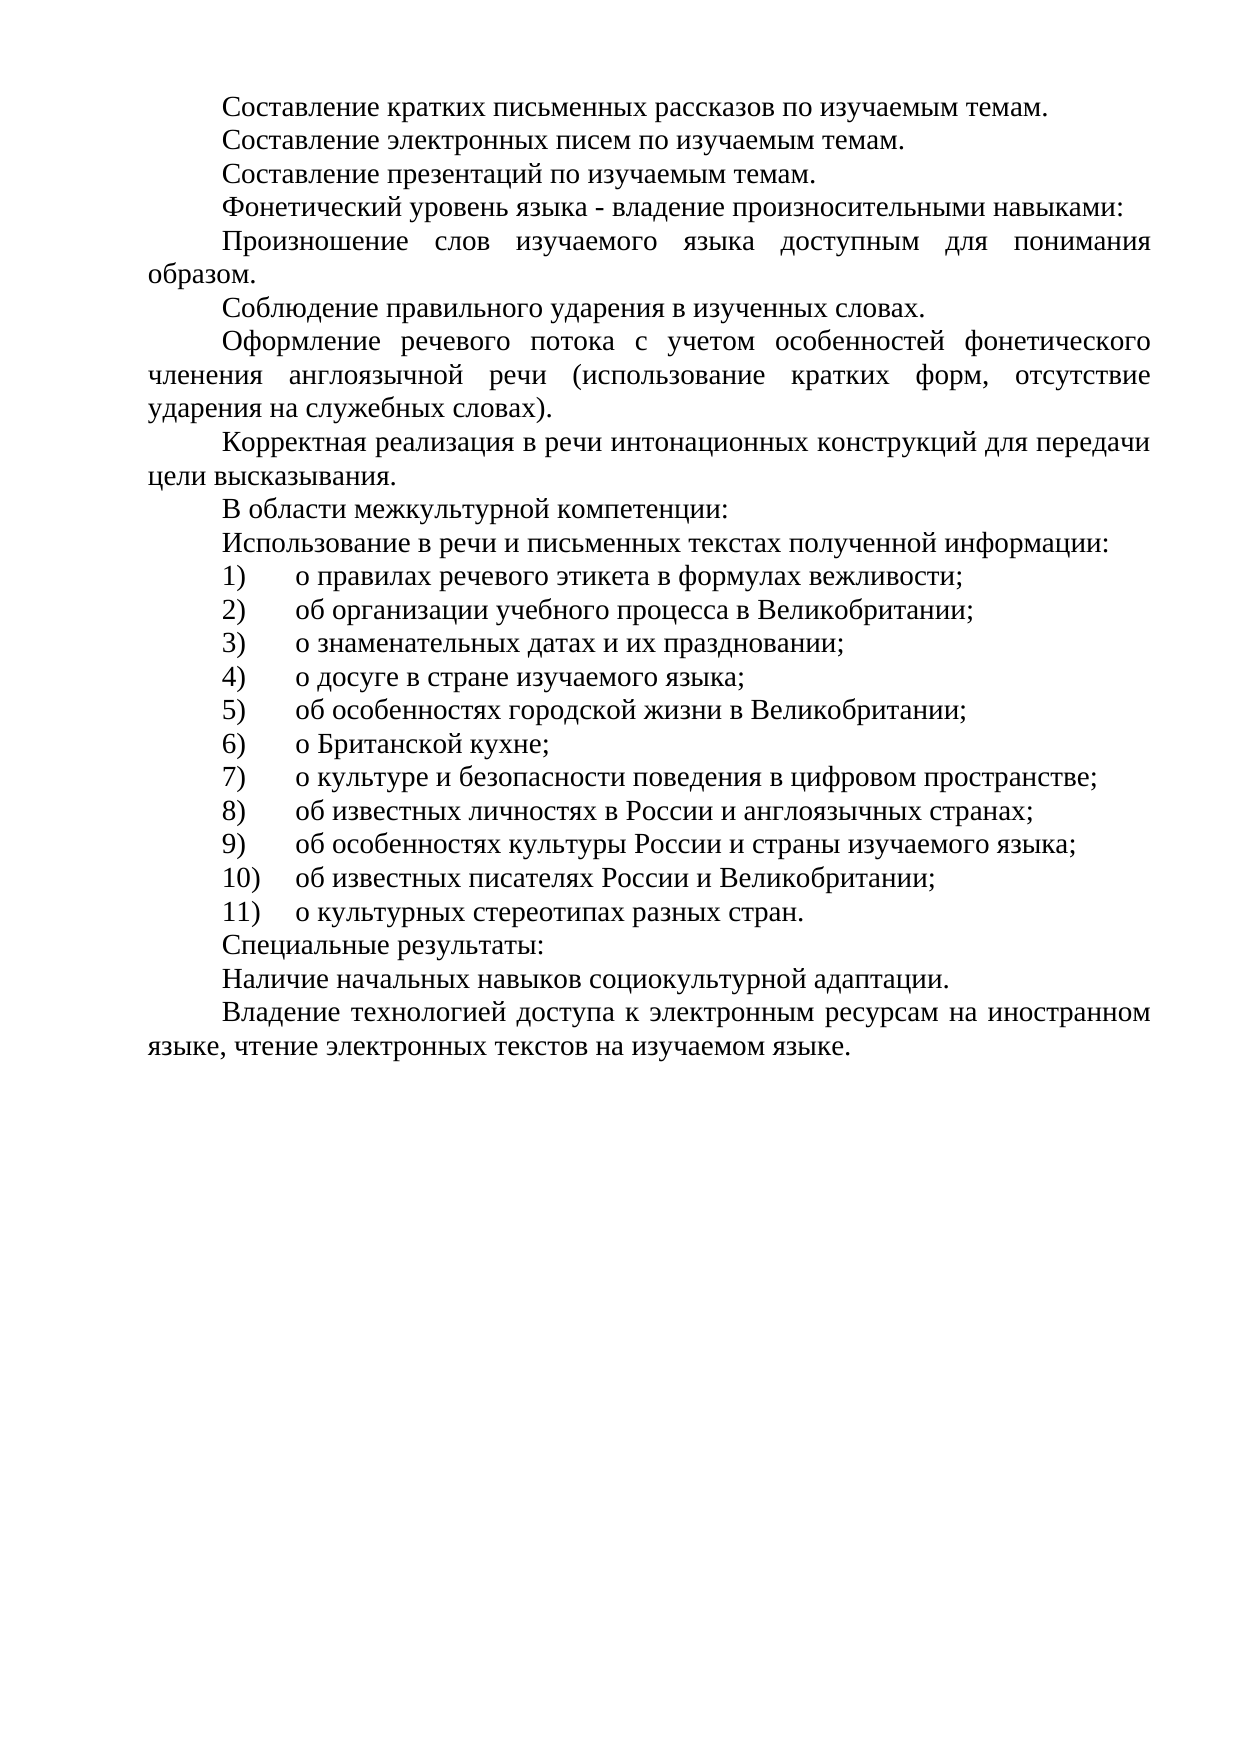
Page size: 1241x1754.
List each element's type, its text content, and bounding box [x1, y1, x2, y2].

text Составление электронных писем по изучаемым темам. [148, 122, 1152, 156]
list об известных личностях в России и англоязычных странах; [148, 793, 1152, 827]
list о правилах речевого этикета в формулах вежливости; [148, 558, 1152, 592]
list об известных писателях России и Великобритании; [148, 860, 1152, 894]
text Составление презентаций по изучаемым темам. [148, 156, 1152, 189]
list о культуре и безопасности поведения в цифровом пространстве; [148, 759, 1152, 793]
text Соблюдение правильного ударения в изученных словах. [148, 290, 1152, 323]
text Произношение слов изучаемого языка доступным для понимания образом. [148, 223, 1152, 290]
list о Британской кухне; [148, 726, 1152, 759]
list об особенностях городской жизни в Великобритании; [148, 692, 1152, 726]
list о культурных стереотипах разных стран. [148, 894, 1152, 927]
list о досуге в стране изучаемого языка; [148, 659, 1152, 692]
text Владение технологией доступа к электронным ресурсам на иностранном языке, чтение электронных текстов на изучаемом языке. [148, 994, 1152, 1061]
list об особенностях культуры России и страны изучаемого языка; [148, 827, 1152, 860]
text Специальные результаты: [148, 927, 1152, 961]
list об организации учебного процесса в Великобритании; [148, 592, 1152, 625]
text Использование в речи и письменных текстах полученной информации: [148, 525, 1152, 558]
text Оформление речевого потока с учетом особенностей фонетического членения англоязычной речи (использование кратких форм, отсутствие ударения на служебных словах). [148, 323, 1152, 424]
text В области межкультурной компетенции: [148, 491, 1152, 525]
text Фонетический уровень языка - владение произносительными навыками: [148, 189, 1152, 223]
list о знаменательных датах и их праздновании; [148, 625, 1152, 659]
text Составление кратких письменных рассказов по изучаемым темам. [148, 89, 1152, 122]
text Корректная реализация в речи интонационных конструкций для передачи цели высказывания. [148, 424, 1152, 491]
text Наличие начальных навыков социокультурной адаптации. [148, 961, 1152, 994]
